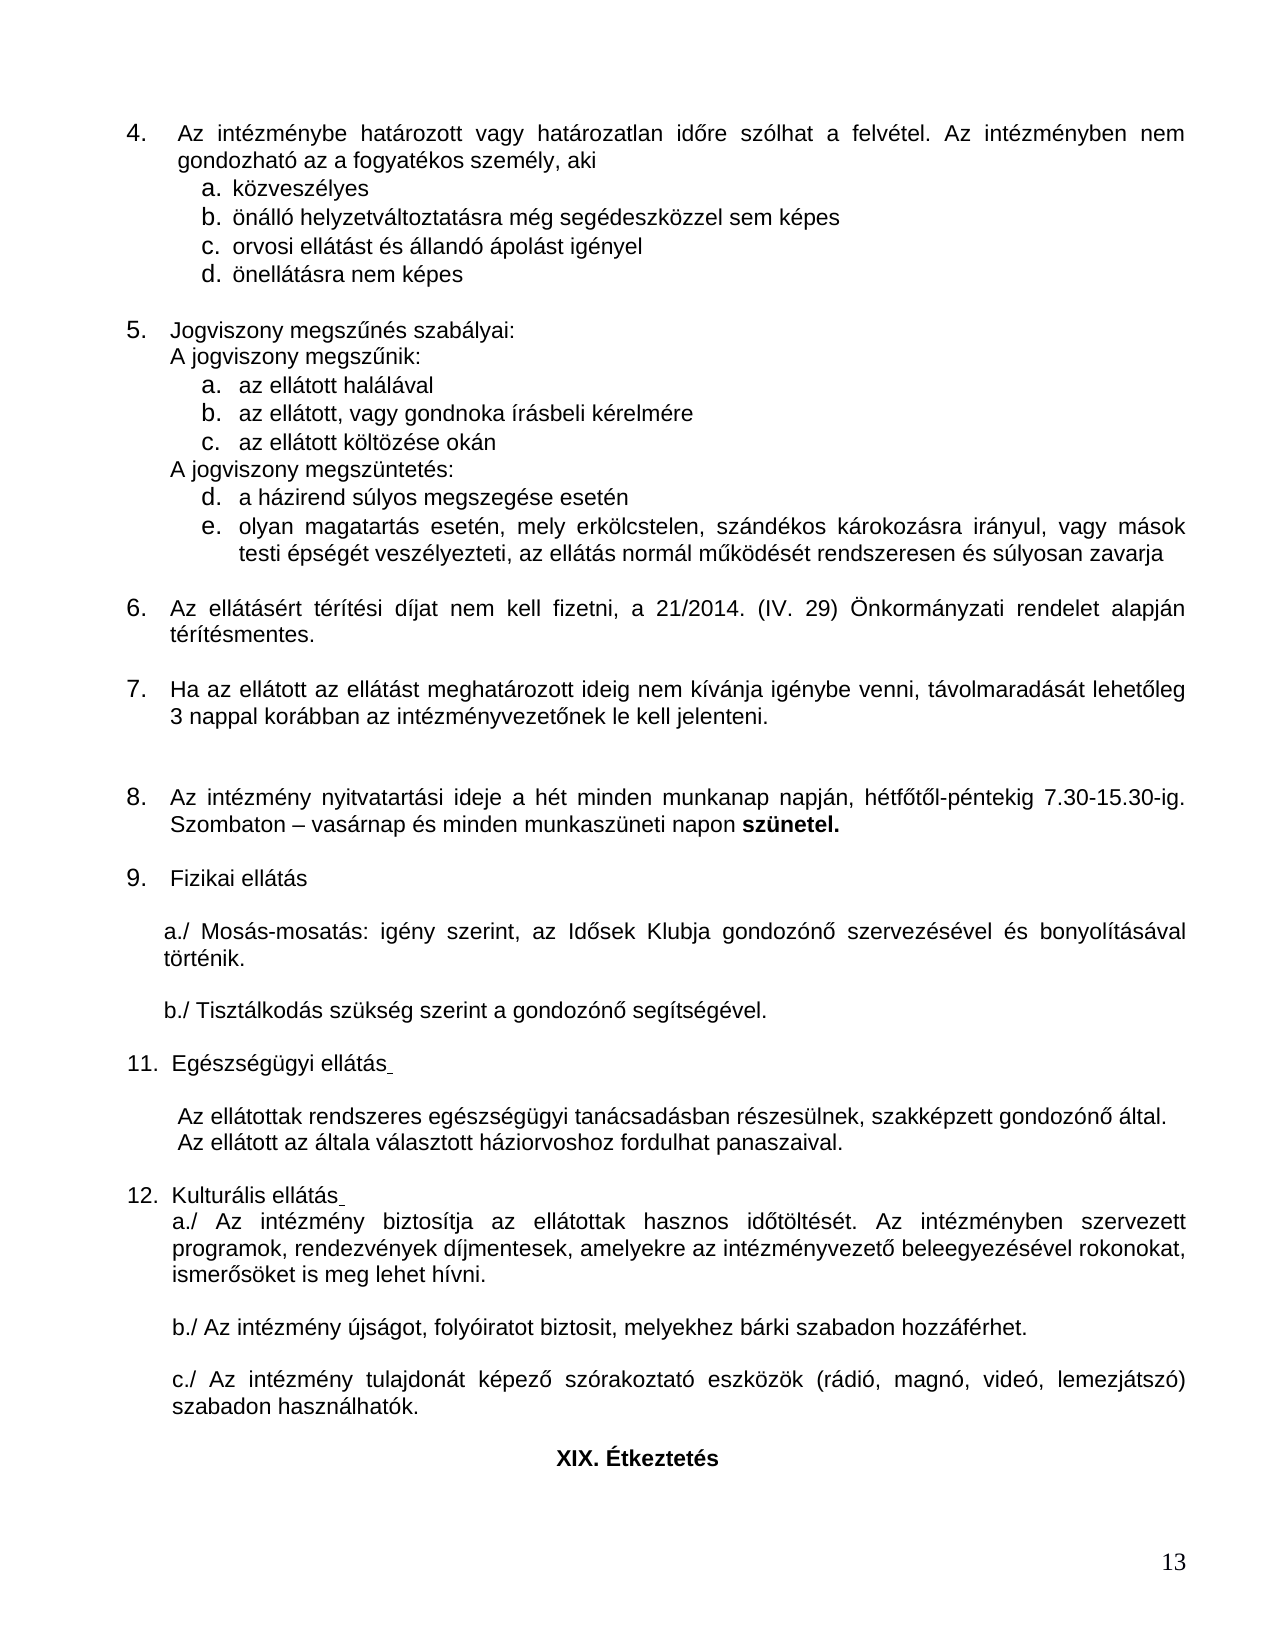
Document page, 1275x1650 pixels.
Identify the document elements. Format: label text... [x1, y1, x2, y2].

list az ellátott, vagy gondnoka írásbeli kérelmére [201, 398, 1186, 427]
text a./ Az intézmény biztosítja az ellátottak hasznos időtöltését. Az intézményben szervezett programok, rendezvények díjmentesek, amelyekre az intézményvezető beleegyezésével rokonokat, ismerősöket is meg lehet hívni. [172, 1208, 1186, 1287]
list Az intézménybe határozott vagy határozatlan időre szólhat a felvétel. Az intézményben nem gondozható az a fogyatékos személy, aki [126, 118, 1186, 173]
list közveszélyes [201, 173, 1186, 202]
list önálló helyzetváltoztatásra még segédeszközzel sem képes [201, 202, 1186, 231]
list orvosi ellátást és állandó ápolást igényel [201, 231, 1186, 259]
text XIX. Étkeztetés [89, 1445, 1186, 1472]
text 11. Egészségügyi ellátás [89, 1050, 1186, 1076]
text 12. Kulturális ellátás [89, 1182, 1186, 1208]
text a./ Mosás-mosatás: igény szerint, az Idősek Klubja gondozónő szervezésével és bonyolításával történik. [164, 918, 1186, 971]
list önellátásra nem képes [201, 259, 1186, 288]
text A jogviszony megszüntetés: [89, 456, 1186, 482]
list az ellátott halálával [201, 370, 1186, 398]
text A jogviszony megszűnik: [170, 343, 1186, 370]
list Az ellátásért térítési díjat nem kell fizetni, a 21/2014. (IV. 29) Önkormányzati rendelet alapján térítésmentes. [126, 592, 1186, 648]
list Az intézmény nyitvatartási ideje a hét minden munkanap napján, hétfőtől-péntekig 7.30-15.30-ig. Szombaton – vasárnap és minden munkaszüneti napon szünetel. [126, 782, 1186, 837]
list Jogviszony megszűnés szabályai: [126, 314, 1186, 343]
text Az ellátott az általa választott háziorvoshoz fordulhat panaszaival. [113, 1129, 1186, 1156]
list Fizikai ellátás [126, 863, 1186, 892]
list az ellátott költözése okán [201, 427, 1186, 456]
text Az ellátottak rendszeres egészségügyi tanácsadásban részesülnek, szakképzett gondozónő által. [113, 1103, 1186, 1129]
list Ha az ellátott az ellátást meghatározott ideig nem kívánja igénybe venni, távolmaradását lehetőleg 3 nappal korábban az intézményvezetőnek le kell jelenteni. [126, 674, 1186, 729]
list a házirend súlyos megszegése esetén [201, 482, 1186, 511]
text b./ Az intézmény újságot, folyóiratot biztosit, melyekhez bárki szabadon hozzáférhet. [172, 1314, 1186, 1340]
list olyan magatartás esetén, mely erkölcstelen, szándékos károkozásra irányul, vagy mások testi épségét veszélyezteti, az ellátás normál működését rendszeresen és súlyosan zavarja [201, 511, 1186, 566]
text b./ Tisztálkodás szükség szerint a gondozónő segítségével. [164, 997, 1186, 1024]
text c./ Az intézmény tulajdonát képező szórakoztató eszközök (rádió, magnó, videó, lemezjátszó) szabadon használhatók. [172, 1366, 1186, 1419]
